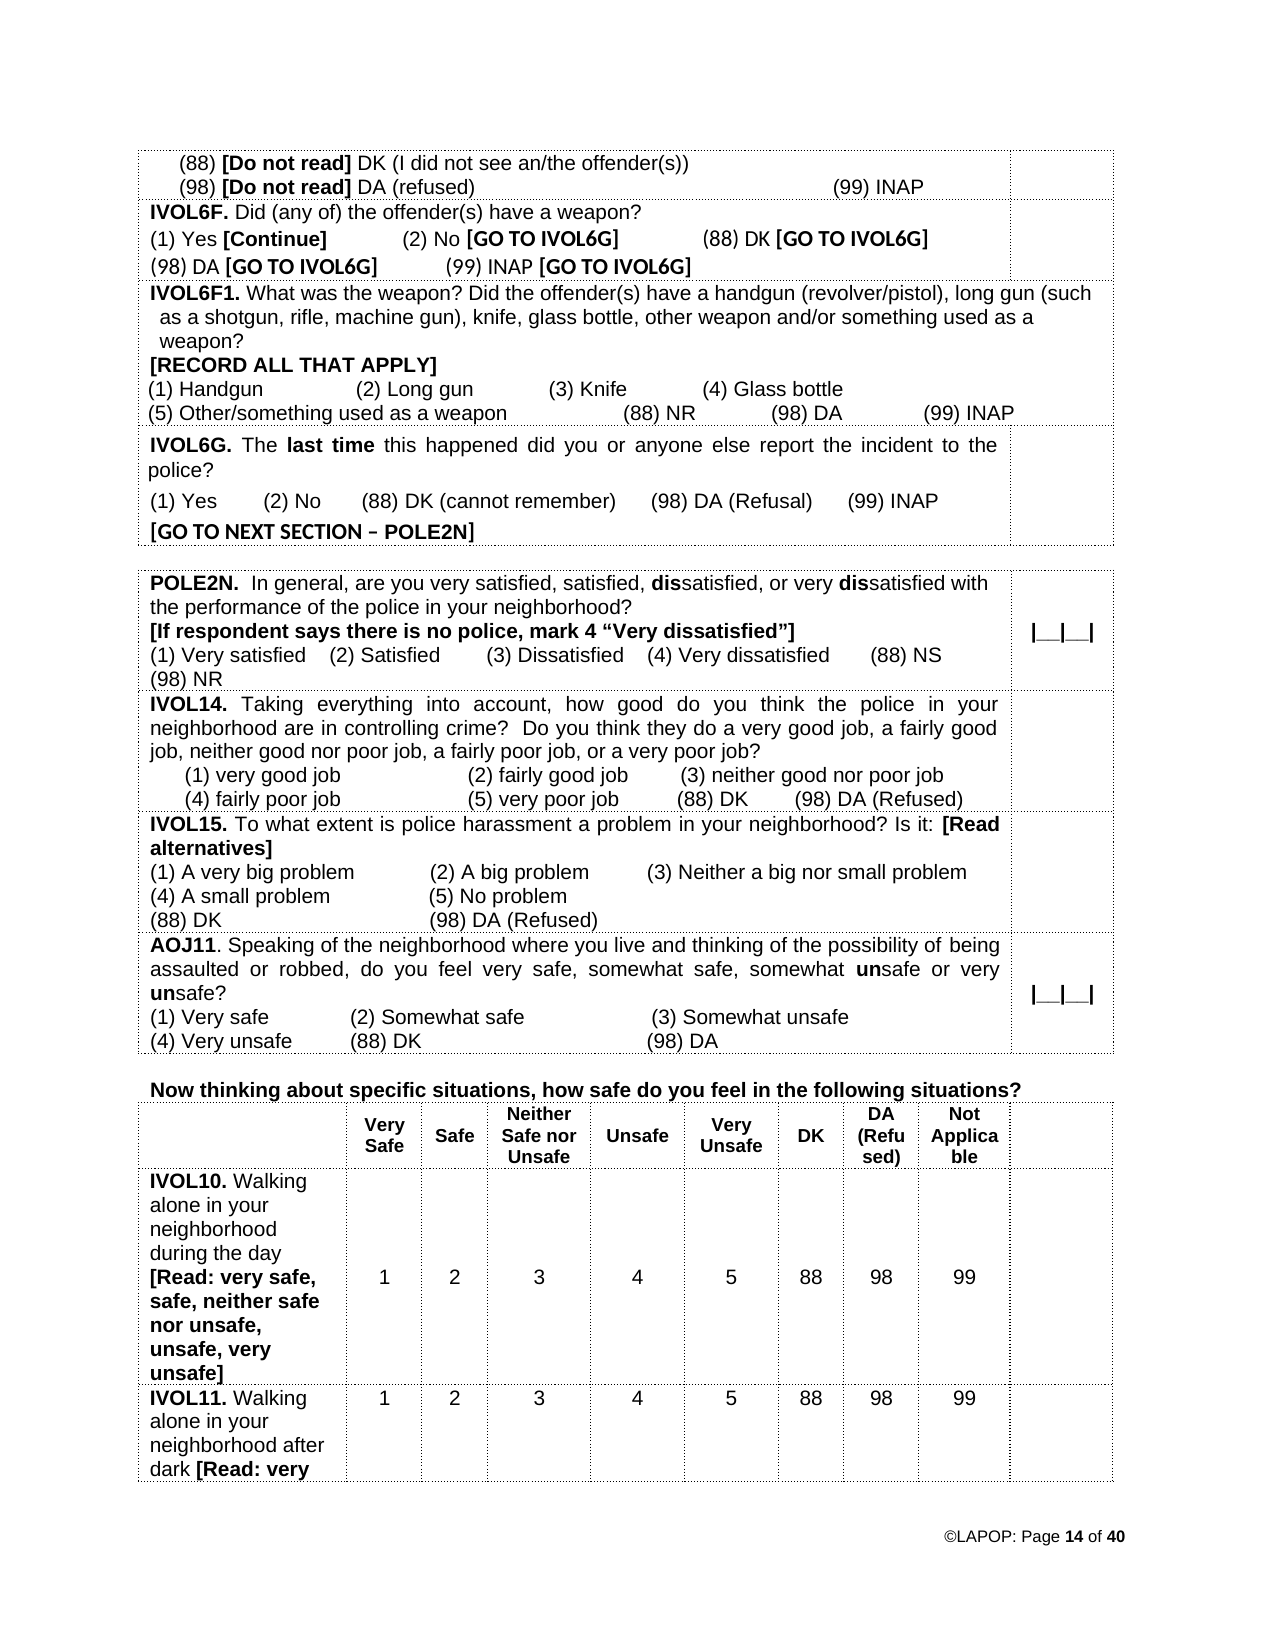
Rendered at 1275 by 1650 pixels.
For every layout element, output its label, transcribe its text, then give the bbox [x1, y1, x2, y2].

table_cell 1 [347, 1168, 422, 1384]
table_header Neither Safe nor Unsafe [488, 1102, 591, 1168]
text Now thinking about specific situations, how safe do you feel in the following situations? [150, 1078, 1125, 1102]
table_cell 98 [844, 1384, 919, 1481]
table_cell IVOL6G. The last time this happened did you or anyone else report the incident to the police? (1) Yes (2) No (88) DK (cannot remember) (98) DA (Refusal) (99) INAP [GO TO NEXT SECTION – POLE2N] [139, 425, 1011, 544]
table_cell [1011, 425, 1114, 544]
table_cell 5 [684, 1168, 778, 1384]
table_header [138, 1102, 347, 1168]
table_header DA (Refused) [844, 1102, 919, 1168]
table_cell 1 [347, 1384, 422, 1481]
table_cell IVOL6F. Did (any of) the offender(s) have a weapon? (1) Yes [Continue] (2) No [GO TO IVOL6G] (88) DK [GO TO IVOL6G] (98) DA [GO TO IVOL6G] (99) INAP [GO TO IVOL6G] [139, 199, 1011, 280]
table_cell 5 [684, 1384, 778, 1481]
table_cell 3 [488, 1168, 591, 1384]
table_header Very Unsafe [684, 1102, 778, 1168]
table_cell IVOL15. To what extent is police harassment a problem in your neighborhood? Is it: [Read alternatives] (1) A very big problem (2) A big problem (3) Neither a big nor small problem (4) A small problem (5) No problem (88) DK (98) DA (Refused) [139, 811, 1011, 932]
table_cell IVOL6F1. What was the weapon? Did the offender(s) have a handgun (revolver/pistol), long gun (such as a shotgun, rifle, machine gun), knife, glass bottle, other weapon and/or something used as a weapon? [RECORD ALL THAT APPLY] (1) Handgun (2) Long gun (3) Knife (4) Glass bottle (5) Other/something used as a weapon (88) NR (98) DA (99) INAP [139, 280, 1114, 425]
table_cell 4 [591, 1168, 684, 1384]
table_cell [138, 1384, 347, 1481]
table_cell 99 [919, 1384, 1010, 1481]
table_cell IVOL14. Taking everything into account, how good do you think the police in your neighborhood are in controlling crime? Do you think they do a very good job, a fairly good job, neither good nor poor job, a fairly poor job, or a very poor job? (1) very good job (2) fairly good job (3) neither good nor poor job (4) fairly poor job (5) very poor job (88) DK (98) DA (Refused) [139, 690, 1011, 811]
table_header DK [778, 1102, 844, 1168]
table_header [1010, 1102, 1113, 1168]
table_cell [1011, 690, 1114, 811]
table_header |__|__| [1011, 570, 1114, 690]
table_header POLE2N. In general, are you very satisfied, satisfied, dissatisfied, or very dissatisfied with the performance of the police in your neighborhood? [If respondent says there is no police, mark 4 “Very dissatisfied”] (1) Very satisfied (2) Satisfied (3) Dissatisfied (4) Very dissatisfied (88) NS (98) NR [139, 570, 1011, 690]
table_cell 98 [844, 1168, 919, 1384]
table_cell 3 [488, 1384, 591, 1481]
table_header Very Safe [347, 1102, 422, 1168]
table_cell 88 [778, 1168, 844, 1384]
table_cell 2 [422, 1168, 487, 1384]
table_cell IVOL10. Walking alone in your neighborhood during the day [Read: very safe, safe, neither safe nor unsafe, unsafe, very unsafe] [138, 1168, 347, 1384]
table_cell 4 [591, 1384, 684, 1481]
table_cell 2 [422, 1384, 487, 1481]
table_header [139, 150, 1011, 199]
table_header Unsafe [591, 1102, 684, 1168]
table_cell 88 [778, 1384, 844, 1481]
table_cell AOJ11. Speaking of the neighborhood where you live and thinking of the possibility of being assaulted or robbed, do you feel very safe, somewhat safe, somewhat unsafe or very unsafe? (1) Very safe (2) Somewhat safe (3) Somewhat unsafe (4) Very unsafe (88) DK (98) DA [139, 932, 1011, 1053]
table_header [1011, 150, 1114, 199]
table_cell |__|__| [1011, 932, 1114, 1053]
table_header Safe [422, 1102, 487, 1168]
table_cell [1010, 1168, 1113, 1384]
table_header Not Applicable [919, 1102, 1010, 1168]
table_cell [1010, 1384, 1113, 1481]
table_cell [1011, 811, 1114, 932]
table_cell [1011, 199, 1114, 280]
table_cell 99 [919, 1168, 1010, 1384]
